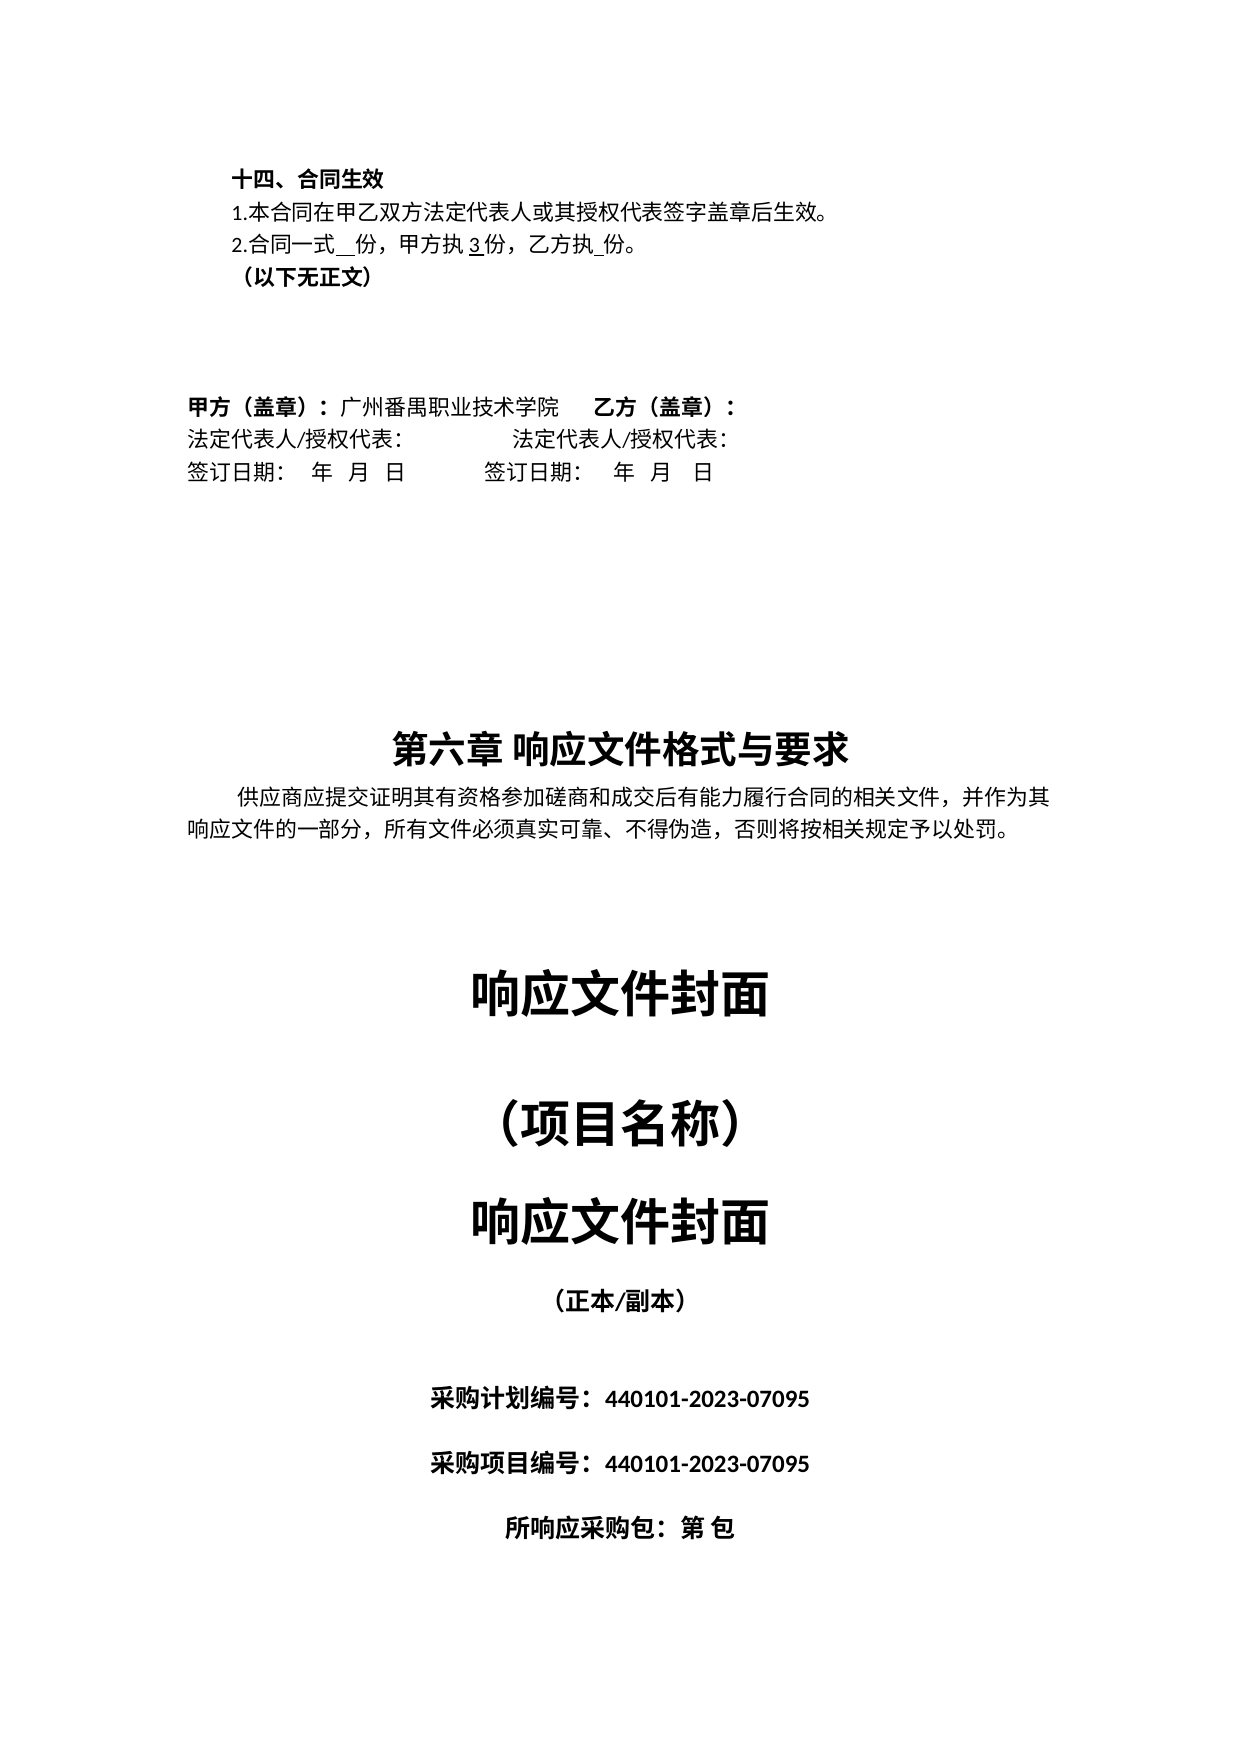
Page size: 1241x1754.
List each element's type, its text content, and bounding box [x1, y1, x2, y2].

text 响应文件封面 [187, 1169, 1053, 1267]
text 法定代表人/授权代表： 法定代表人/授权代表： [187, 422, 1053, 454]
text （以下无正文） [187, 259, 1053, 292]
text （正本/副本） [187, 1267, 1053, 1332]
text 响应文件封面 [187, 942, 1053, 1039]
text 十四、合同生效 [187, 162, 1053, 194]
text 1.本合同在甲乙双方法定代表人或其授权代表签字盖章后生效。 [187, 194, 1053, 227]
text 采购项目编号：440101-2023-07095 [187, 1429, 1053, 1494]
text 所响应采购包：第 包 [187, 1494, 1053, 1559]
text 采购计划编号：440101-2023-07095 [187, 1364, 1053, 1429]
text 供应商应提交证明其有资格参加磋商和成交后有能力履行合同的相关文件，并作为其响应文件的一部分，所有文件必须真实可靠、不得伪造，否则将按相关规定予以处罚。 [187, 779, 1053, 844]
text 签订日期： 年 月 日 签订日期： 年 月 日 [187, 454, 1053, 487]
text （项目名称） [187, 1072, 1053, 1169]
text 2.合同一式 份，甲方执3份，乙方执 份。 [187, 227, 1053, 259]
text 第六章 响应文件格式与要求 [187, 714, 1053, 779]
text 甲方（盖章）：广州番禺职业技术学院 乙方（盖章）： [187, 389, 1053, 422]
